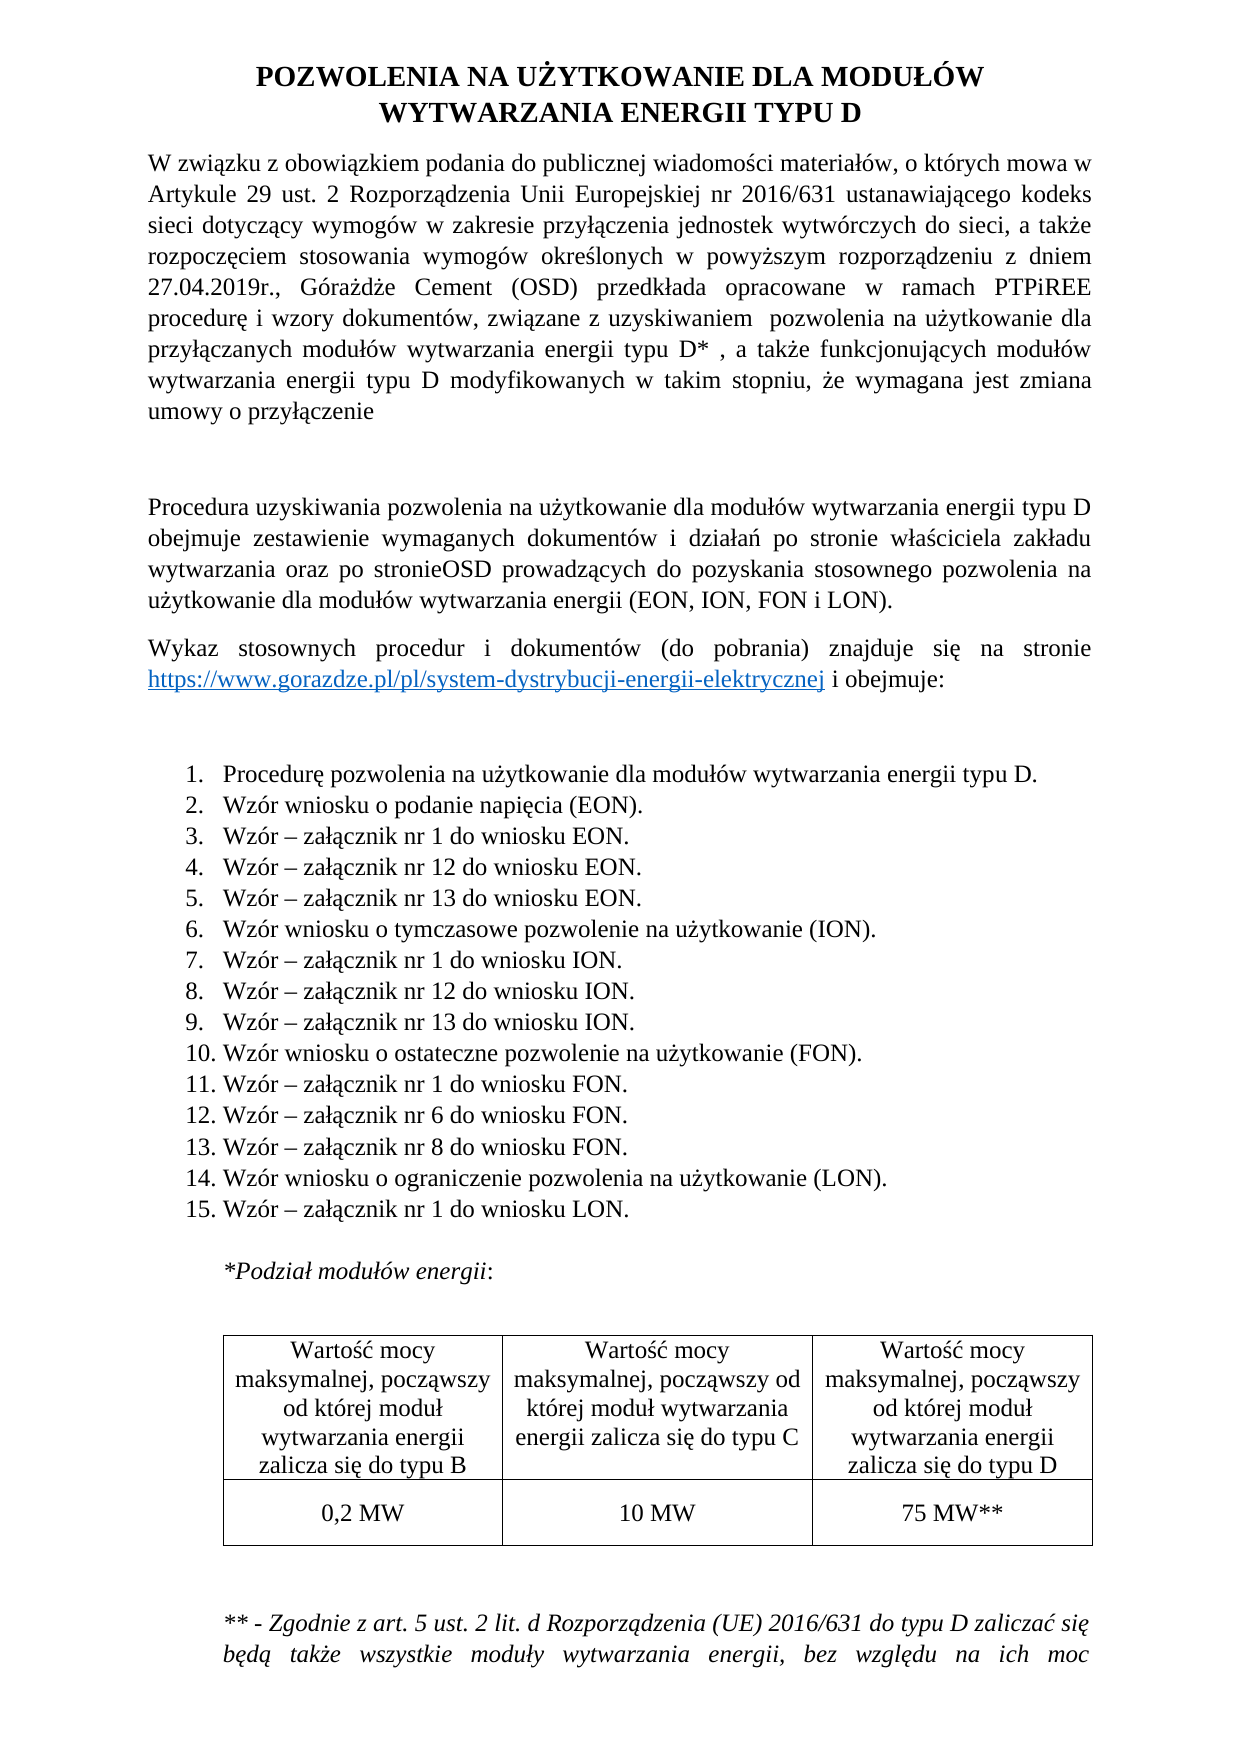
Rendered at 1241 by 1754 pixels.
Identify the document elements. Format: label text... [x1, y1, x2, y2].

list *Podział modułów energii: [223, 1256, 1092, 1284]
list Wzór – załącznik nr 13 do wniosku EON. [185, 883, 1092, 912]
list Wzór wniosku o ostateczne pozwolenie na użytkowanie (FON). [185, 1038, 1092, 1067]
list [223, 1608, 1092, 1668]
list Wzór – załącznik nr 1 do wniosku LON. [185, 1194, 1092, 1222]
text Wykaz stosownych procedur i dokumentów (do pobrania) znajduje się na stronie https://www.gorazdze.pl/pl/system-dystrybucji-energii-elektrycznej i obejmuje: [148, 633, 1092, 692]
list Procedurę pozwolenia na użytkowanie dla modułów wytwarzania energii typu D. [185, 759, 1092, 788]
list Wzór wniosku o ograniczenie pozwolenia na użytkowanie (LON). [185, 1163, 1092, 1191]
list Wzór – załącznik nr 8 do wniosku FON. [185, 1132, 1092, 1160]
list Wzór – załącznik nr 1 do wniosku EON. [185, 821, 1092, 850]
list Wzór – załącznik nr 6 do wniosku FON. [185, 1101, 1092, 1129]
table_header Wartość mocy maksymalnej, począwszy od której moduł wytwarzania energii zalicza się do typu B [224, 1336, 502, 1479]
list Wzór – załącznik nr 12 do wniosku EON. [185, 852, 1092, 881]
list Wzór – załącznik nr 13 do wniosku ION. [185, 1007, 1092, 1036]
list Wzór – załącznik nr 1 do wniosku FON. [185, 1069, 1092, 1098]
text W związku z obowiązkiem podania do publicznej wiadomości materiałów, o których mowa w Artykule 29 ust. 2 Rozporządzenia Unii Europejskiej nr 2016/631 ustanawiającego kodeks sieci dotyczący wymogów w zakresie przyłączenia jednostek wytwórczych do sieci, a także rozpoczęciem stosowania wymogów określonych w powyższym rozporządzeniu z dniem 27.04.2019r., Górażdże Cement (OSD) przedkłada opracowane w ramach PTPiREE procedurę i wzory dokumentów, związane z uzyskiwaniem pozwolenia na użytkowanie dla przyłączanych modułów wytwarzania energii typu D* , a także funkcjonujących modułów wytwarzania energii typu D modyfikowanych w takim stopniu, że wymagana jest zmiana umowy o przyłączenie [148, 148, 1092, 425]
table_cell 75 MW** [813, 1480, 1092, 1545]
table_header Wartość mocy maksymalnej, począwszy od której moduł wytwarzania energii zalicza się do typu C [503, 1336, 812, 1479]
table_cell 0,2 MW [224, 1480, 502, 1545]
table_cell 10 MW [503, 1480, 812, 1545]
list Wzór wniosku o tymczasowe pozwolenie na użytkowanie (ION). [185, 914, 1092, 943]
text Procedura uzyskiwania pozwolenia na użytkowanie dla modułów wytwarzania energii typu D obejmuje zestawienie wymaganych dokumentów i działań po stronie właściciela zakładu wytwarzania oraz po stronieOSD prowadzących do pozyskania stosownego pozwolenia na użytkowanie dla modułów wytwarzania energii (EON, ION, FON i LON). [148, 492, 1092, 614]
list Wzór – załącznik nr 1 do wniosku ION. [185, 945, 1092, 974]
text POZWOLENIA NA UŻYTKOWANIE DLA MODUŁÓW WYTWARZANIA ENERGII TYPU D [148, 59, 1092, 129]
list Wzór wniosku o podanie napięcia (EON). [185, 790, 1092, 819]
table_header Wartość mocy maksymalnej, począwszy od której moduł wytwarzania energii zalicza się do typu D [813, 1336, 1092, 1479]
list Wzór – załącznik nr 12 do wniosku ION. [185, 976, 1092, 1005]
